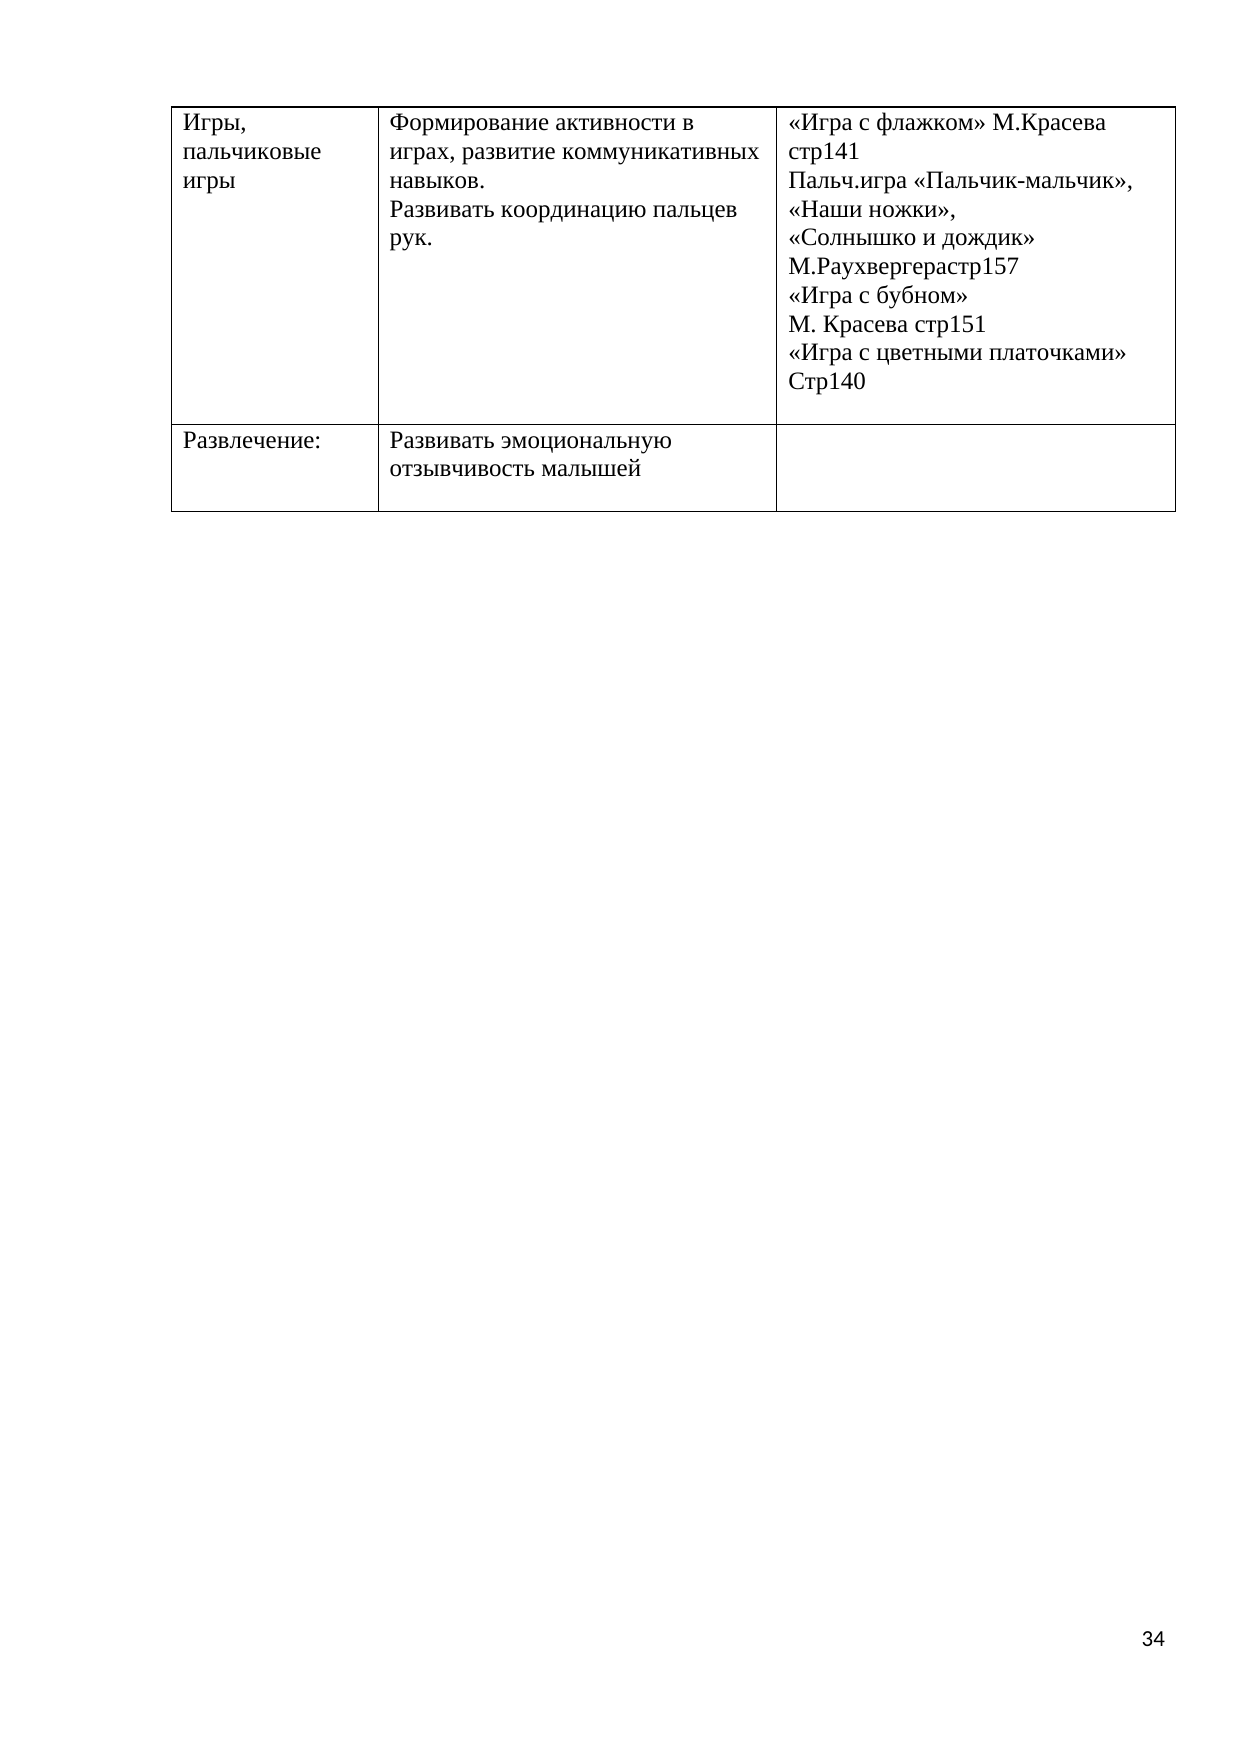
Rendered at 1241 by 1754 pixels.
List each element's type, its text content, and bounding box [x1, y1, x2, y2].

table_cell [777, 425, 1175, 511]
table_cell Формирование активности в играх, развитие коммуникативных навыков. Развивать координацию пальцев рук. [379, 108, 776, 424]
table_cell Развивать эмоциональную отзывчивость малышей [379, 425, 776, 511]
table_cell Развлечение: [172, 425, 378, 511]
table_cell «Игра с флажком» М.Красева стр141 Пальч.игра «Пальчик-мальчик», «Наши ножки», «Солнышко и дождик» М.Раухвергерастр157 «Игра с бубном» М. Красева стр151 «Игра с цветными платочками» Стр140 [777, 108, 1175, 424]
table_cell Игры, пальчиковые игры [172, 108, 378, 424]
